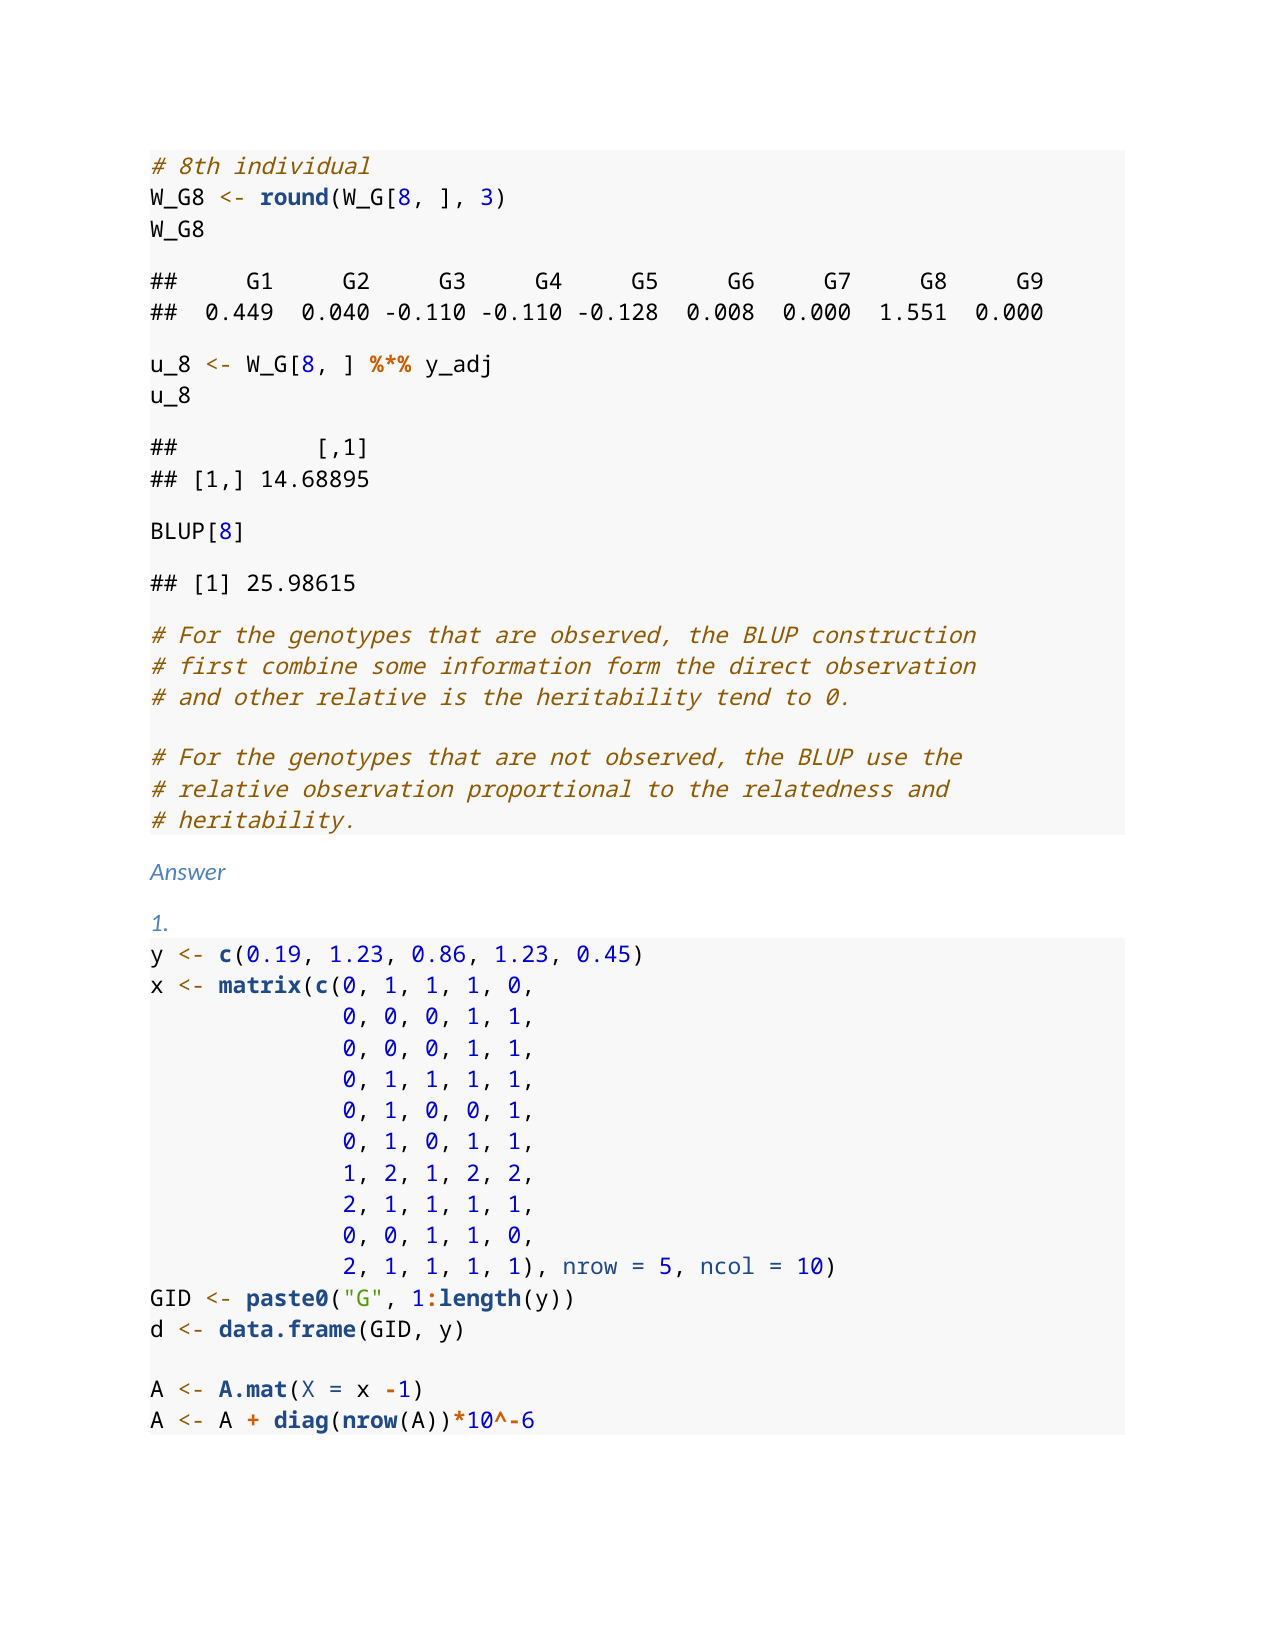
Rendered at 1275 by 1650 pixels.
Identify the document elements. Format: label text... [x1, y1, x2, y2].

text ## G1 G2 G3 G4 G5 G6 G7 G8 G9 ## 0.449 0.040 -0.110 -0.110 -0.128 0.008 0.000 1.551 0.000 [150, 264, 1125, 327]
text # For the genotypes that are observed, the BLUP construction # first combine some information form the direct observation # and other relative is the heritability tend to 0. # For the genotypes that are not observed, the BLUP use the # relative observation proportional to the relatedness and # heritability. [150, 619, 1125, 835]
subtitle Answer [150, 856, 1125, 886]
subtitle 1. [150, 907, 1125, 938]
text BLUP[8] [150, 514, 1125, 546]
text ## [1] 25.98615 [150, 567, 1125, 598]
text y <- c(0.19, 1.23, 0.86, 1.23, 0.45) x <- matrix(c(0, 1, 1, 1, 0, 0, 0, 0, 1, 1, 0, 0, 0, 1, 1, 0, 1, 1, 1, 1, 0, 1, 0, 0, 1, 0, 1, 0, 1, 1, 1, 2, 1, 2, 2, 2, 1, 1, 1, 1, 0, 0, 1, 1, 0, 2, 1, 1, 1, 1), nrow = 5, ncol = 10) GID <- paste0("G", 1:length(y)) d <- data.frame(GID, y) A <- A.mat(X = x -1) A <- A + diag(nrow(A))*10^-6 [150, 938, 1125, 1435]
text u_8 <- W_G[8, ] %*% y_adj u_8 [191, 348, 1125, 410]
text ## [,1] ## [1,] 14.68895 [150, 431, 1125, 494]
text # 8th individual W_G8 <- round(W_G[8, ], 3) W_G8 [150, 150, 1125, 244]
